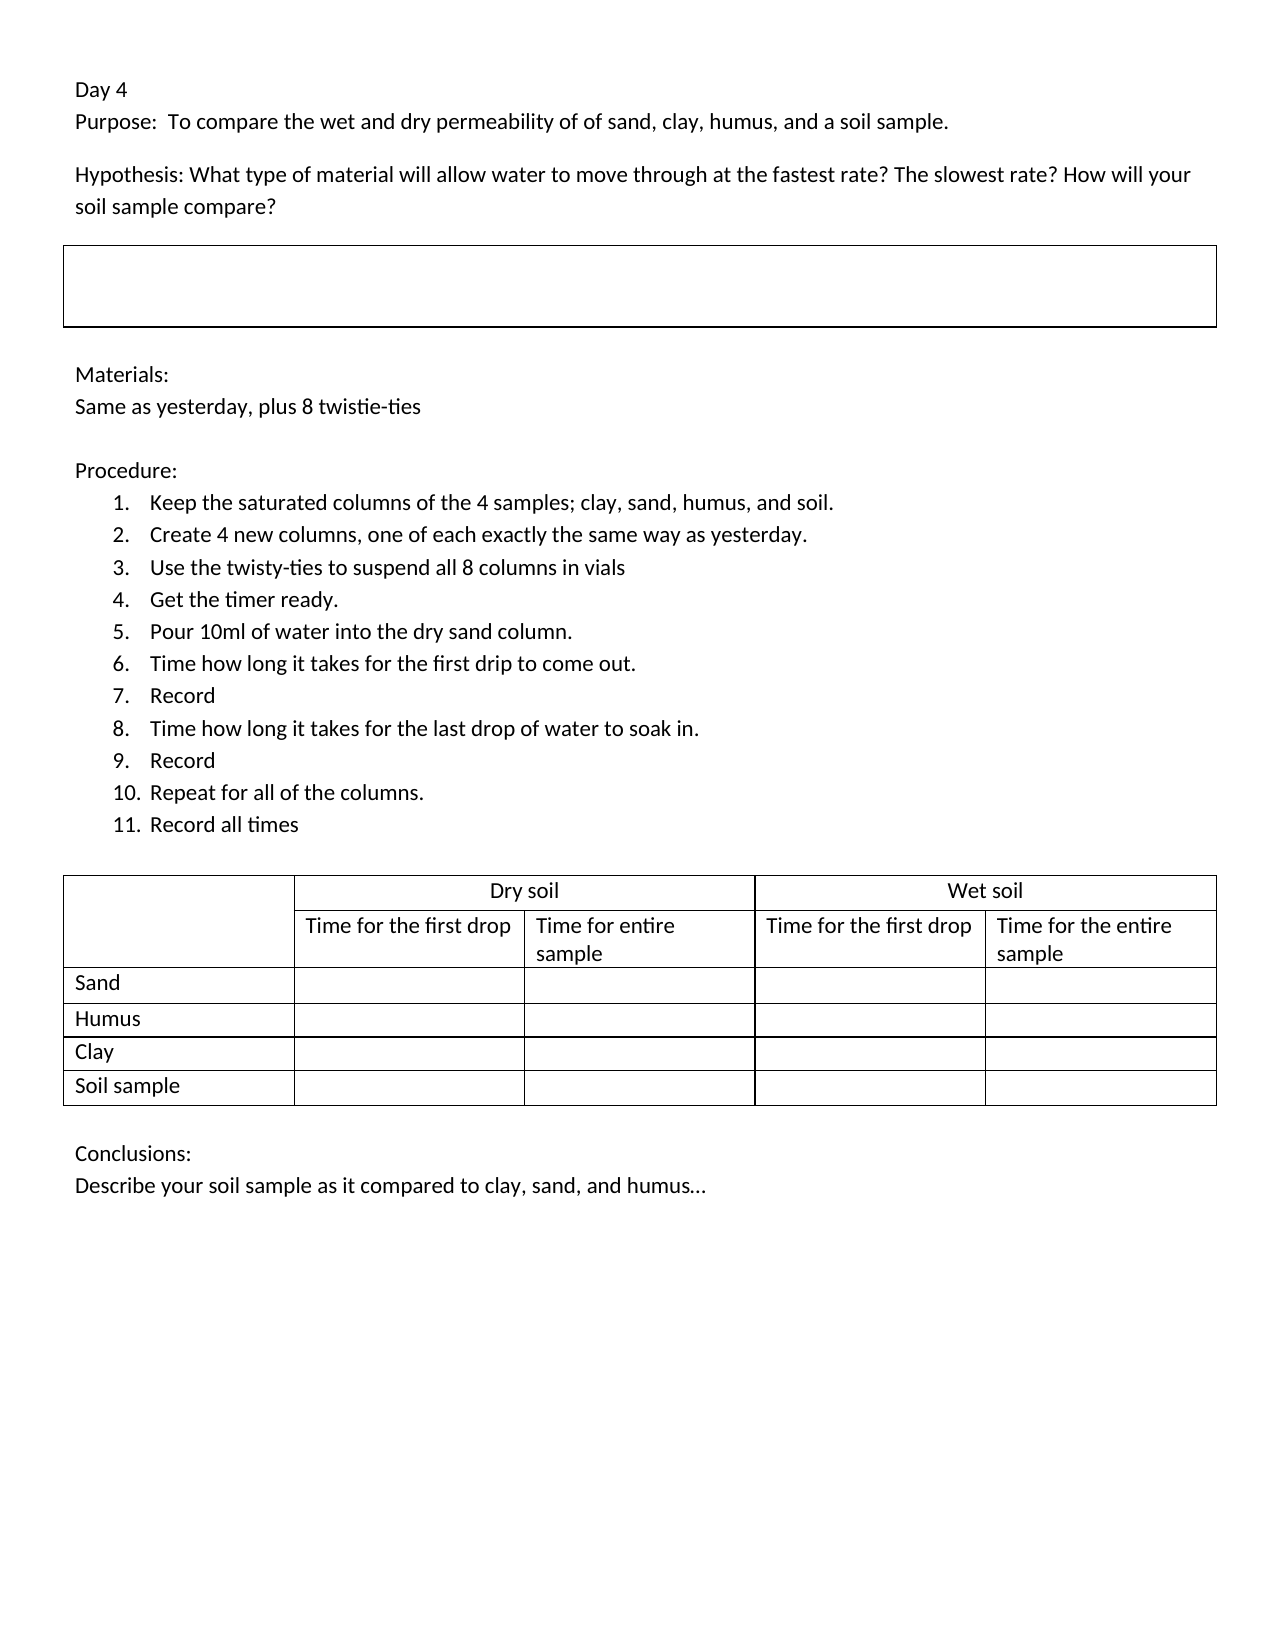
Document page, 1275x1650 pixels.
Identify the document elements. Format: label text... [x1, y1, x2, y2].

table_cell [756, 1038, 985, 1070]
table_header [64, 876, 294, 967]
list Create 4 new columns, one of each exactly the same way as yesterday. [112, 521, 1200, 549]
table_cell Time for the first drop [295, 911, 524, 967]
table_cell [756, 968, 985, 1003]
table_header [64, 246, 1216, 326]
table_cell [295, 1071, 524, 1105]
list Use the twisty-ties to suspend all 8 columns in vials [112, 553, 1200, 581]
table_cell Humus [64, 1004, 294, 1036]
list Repeat for all of the columns. [112, 778, 1200, 806]
table_cell [756, 1004, 985, 1036]
text Purpose: To compare the wet and dry permeability of of sand, clay, humus, and a soil sample. [75, 107, 1200, 135]
table_cell [525, 1071, 754, 1105]
table_cell [986, 968, 1216, 1003]
text Procedure: [75, 456, 1200, 484]
table_cell Sand [64, 968, 294, 1003]
table_cell Clay [64, 1038, 294, 1070]
table_cell [986, 1004, 1216, 1036]
list Time how long it takes for the first drip to come out. [112, 649, 1200, 677]
text Conclusions: [75, 1139, 1200, 1167]
table_cell [986, 1038, 1216, 1070]
table_cell Time for entire sample [525, 911, 754, 967]
table_cell [525, 1004, 754, 1036]
list Get the timer ready. [112, 585, 1200, 613]
table_header Wet soil [756, 876, 1216, 910]
list Keep the saturated columns of the 4 samples; clay, sand, humus, and soil. [112, 488, 1200, 516]
list Pour 10ml of water into the dry sand column. [112, 617, 1200, 645]
list Time how long it takes for the last drop of water to soak in. [112, 714, 1200, 742]
text Describe your soil sample as it compared to clay, sand, and humus… [75, 1171, 1200, 1199]
table_cell [986, 1071, 1216, 1105]
list Record all times [112, 810, 1200, 838]
text Day 4 [75, 75, 1200, 103]
list Record [112, 682, 1200, 709]
table_cell [295, 1004, 524, 1036]
table_header Dry soil [295, 876, 754, 910]
table_cell [525, 1038, 754, 1070]
text Same as yesterday, plus 8 twistie-ties [75, 392, 1200, 420]
table_cell [525, 968, 754, 1003]
table_cell [756, 1071, 985, 1105]
table_cell Soil sample [64, 1071, 294, 1105]
text Materials: [75, 360, 1200, 388]
text Hypothesis: What type of material will allow water to move through at the fastest rate? The slowest rate? How will your soil sample compare? [75, 160, 1200, 220]
table_cell [295, 1038, 524, 1070]
table_cell Time for the first drop [756, 911, 985, 967]
list Record [112, 746, 1200, 774]
table_cell Time for the entire sample [986, 911, 1216, 967]
table_cell [295, 968, 524, 1003]
